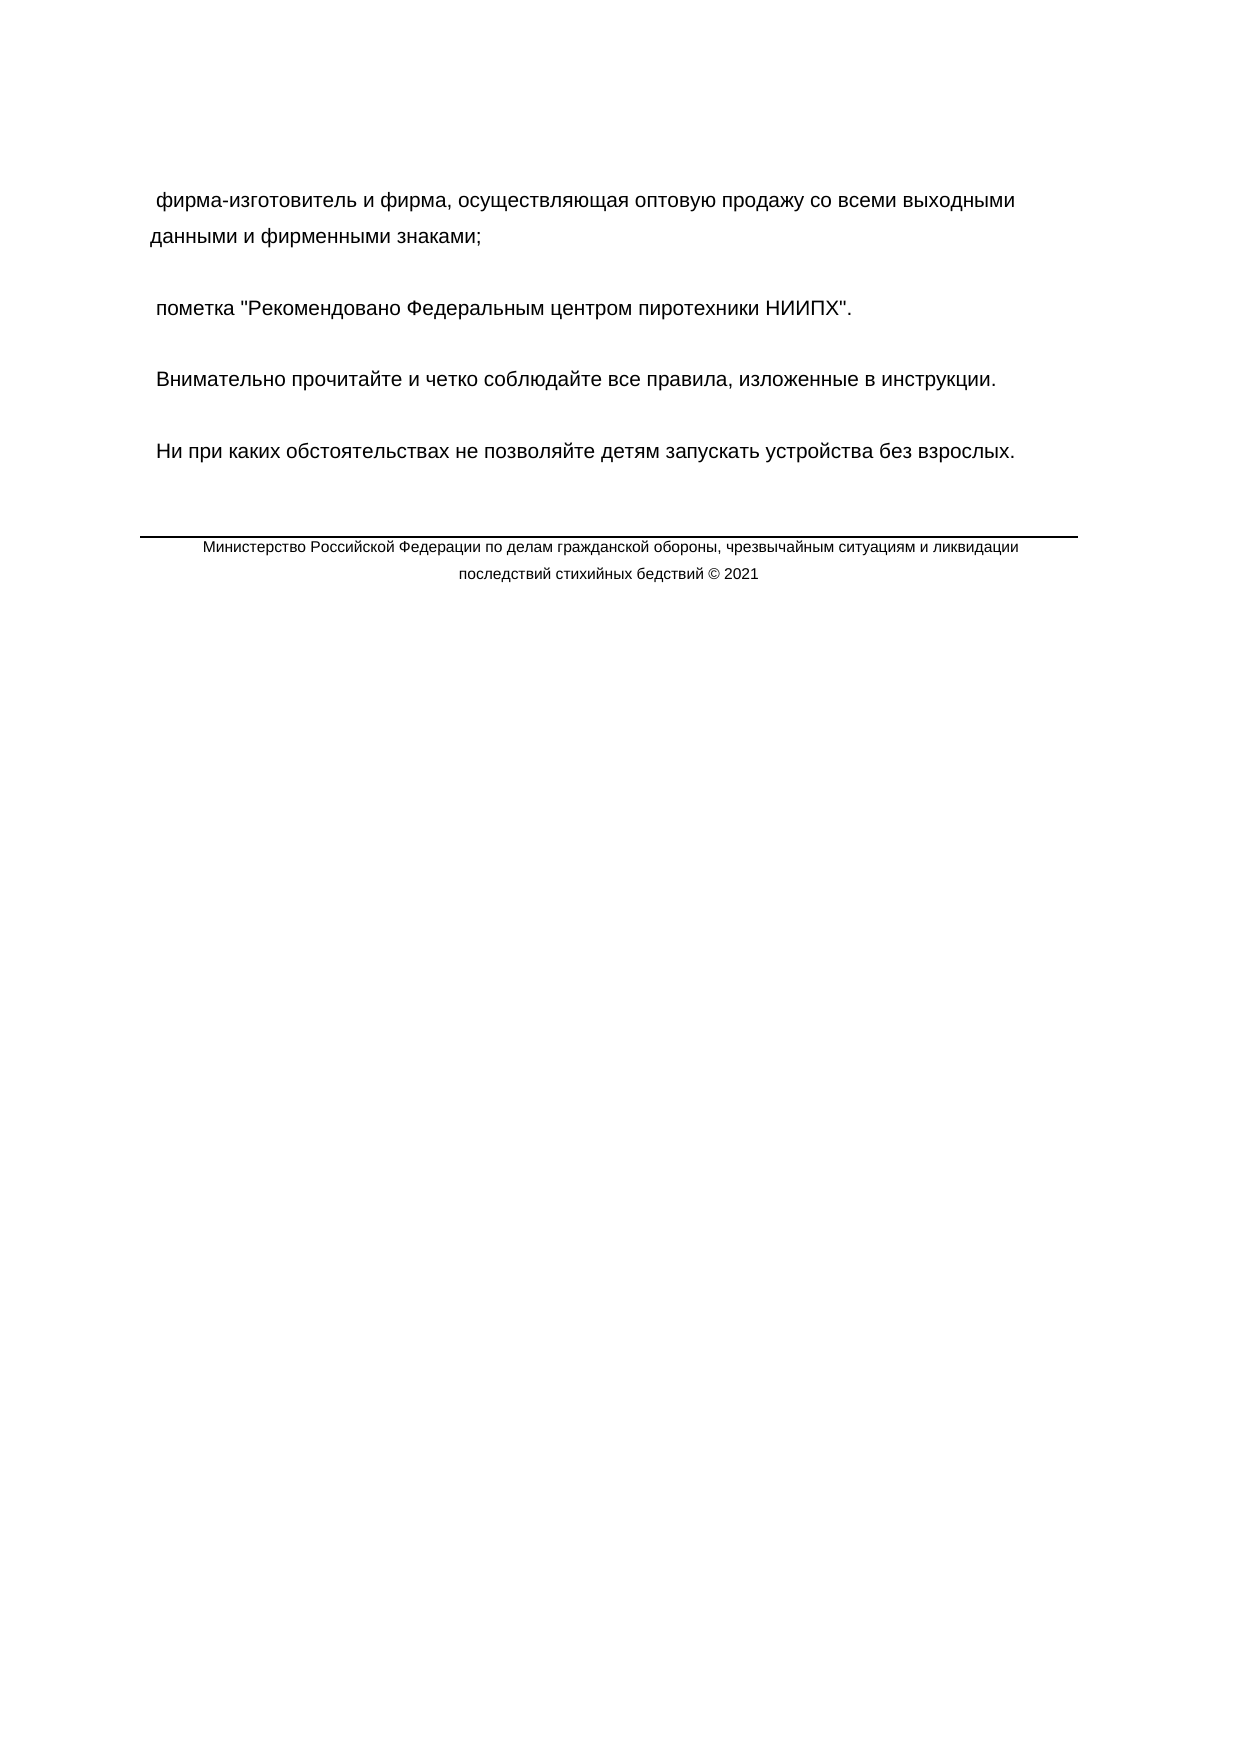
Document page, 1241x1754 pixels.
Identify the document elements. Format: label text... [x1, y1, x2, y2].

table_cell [140, 150, 1078, 536]
table_cell Министерство Российской Федерации по делам гражданской обороны, чрезвычайным ситуациям и ликвидации последствий стихийных бедствий © 2021 [140, 538, 1078, 620]
